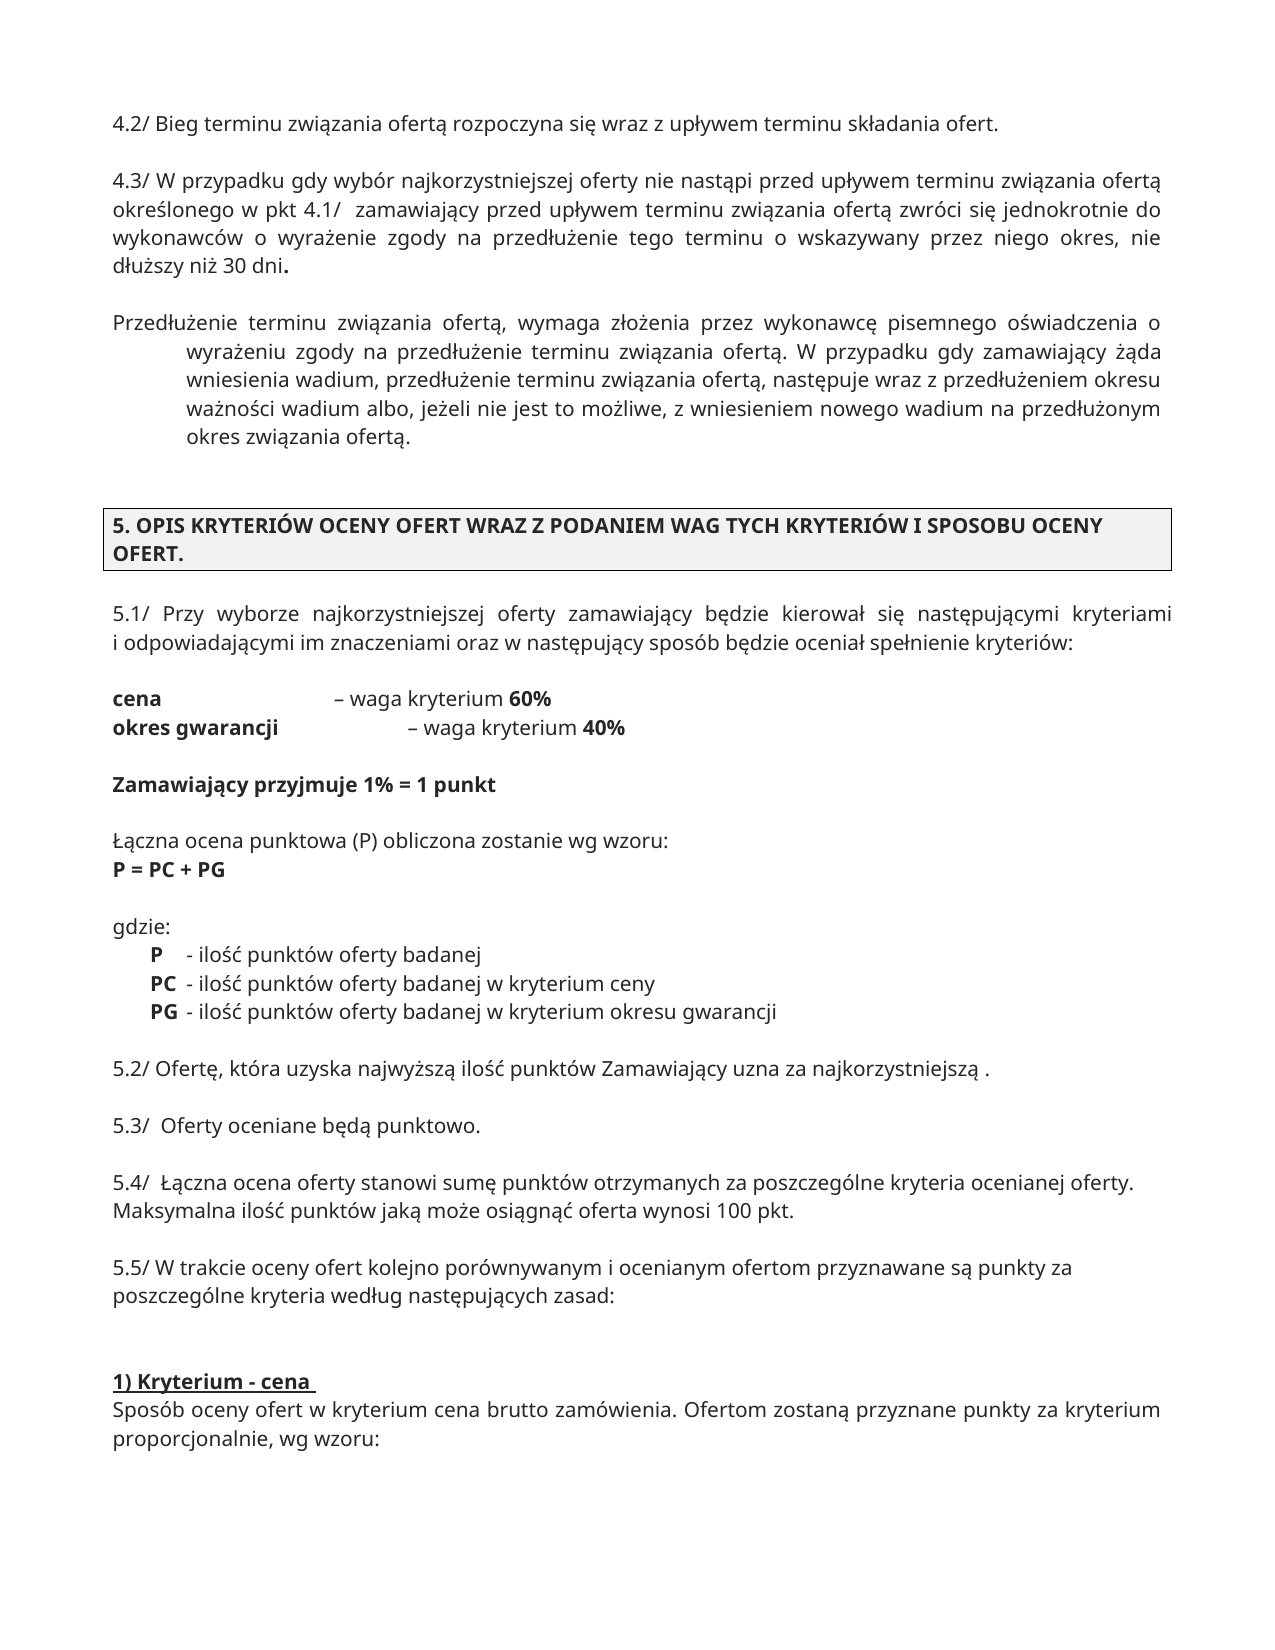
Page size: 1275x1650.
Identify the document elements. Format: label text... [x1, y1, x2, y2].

text 4.2/ Bieg terminu związania ofertą rozpoczyna się wraz z upływem terminu składania ofert. [112, 109, 1162, 138]
text 4.3/ W przypadku gdy wybór najkorzystniejszej oferty nie nastąpi przed upływem terminu związania ofertą określonego w pkt 4.1/ zamawiający przed upływem terminu związania ofertą zwróci się jednokrotnie do wykonawców o wyrażenie zgody na przedłużenie tego terminu o wskazywany przez niego okres, nie dłuższy niż 30 dni. [112, 166, 1162, 280]
text 5.5/ W trakcie oceny ofert kolejno porównywanym i ocenianym ofertom przyznawane są punkty za poszczególne kryteria według następujących zasad: [112, 1253, 1162, 1310]
text okres gwarancji – waga kryterium 40% [112, 713, 1162, 741]
text 5.3/ Oferty oceniane będą punktowo. [112, 1111, 1162, 1139]
text PC - ilość punktów oferty badanej w kryterium ceny [112, 969, 1162, 997]
text 5. OPIS KRYTERIÓW OCENY OFERT WRAZ Z PODANIEM WAG TYCH KRYTERIÓW I SPOSOBU OCENY OFERT. [104, 509, 1171, 570]
text P - ilość punktów oferty badanej [112, 940, 1162, 969]
text Łączna ocena punktowa (P) obliczona zostanie wg wzoru: [112, 827, 1162, 855]
text 5.4/ Łączna ocena oferty stanowi sumę punktów otrzymanych za poszczególne kryteria ocenianej oferty. Maksymalna ilość punktów jaką może osiągnąć oferta wynosi 100 pkt. [112, 1168, 1162, 1225]
text PG - ilość punktów oferty badanej w kryterium okresu gwarancji [112, 997, 1162, 1026]
text P = PC + PG [112, 855, 1162, 883]
text Przedłużenie terminu związania ofertą, wymaga złożenia przez wykonawcę pisemnego oświadczenia o wyrażeniu zgody na przedłużenie terminu związania ofertą. W przypadku gdy zamawiający żąda wniesienia wadium, przedłużenie terminu związania ofertą, następuje wraz z przedłużeniem okresu ważności wadium albo, jeżeli nie jest to możliwe, z wniesieniem nowego wadium na przedłużonym okres związania ofertą. [112, 308, 1162, 451]
text Zamawiający przyjmuje 1% = 1 punkt [112, 770, 1162, 798]
text 5.1/ Przy wyborze najkorzystniejszej oferty zamawiający będzie kierował się następującymi kryteriami i odpowiadającymi im znaczeniami oraz w następujący sposób będzie oceniał spełnienie kryteriów: [112, 599, 1174, 656]
text gdzie: [112, 912, 1162, 940]
text 1) Kryterium - cena [112, 1367, 1162, 1395]
text 5.2/ Ofertę, która uzyska najwyższą ilość punktów Zamawiający uzna za najkorzystniejszą . [112, 1054, 1162, 1083]
text cena – waga kryterium 60% [112, 684, 1162, 713]
text Sposób oceny ofert w kryterium cena brutto zamówienia. Ofertom zostaną przyznane punkty za kryterium proporcjonalnie, wg wzoru: [112, 1395, 1162, 1452]
